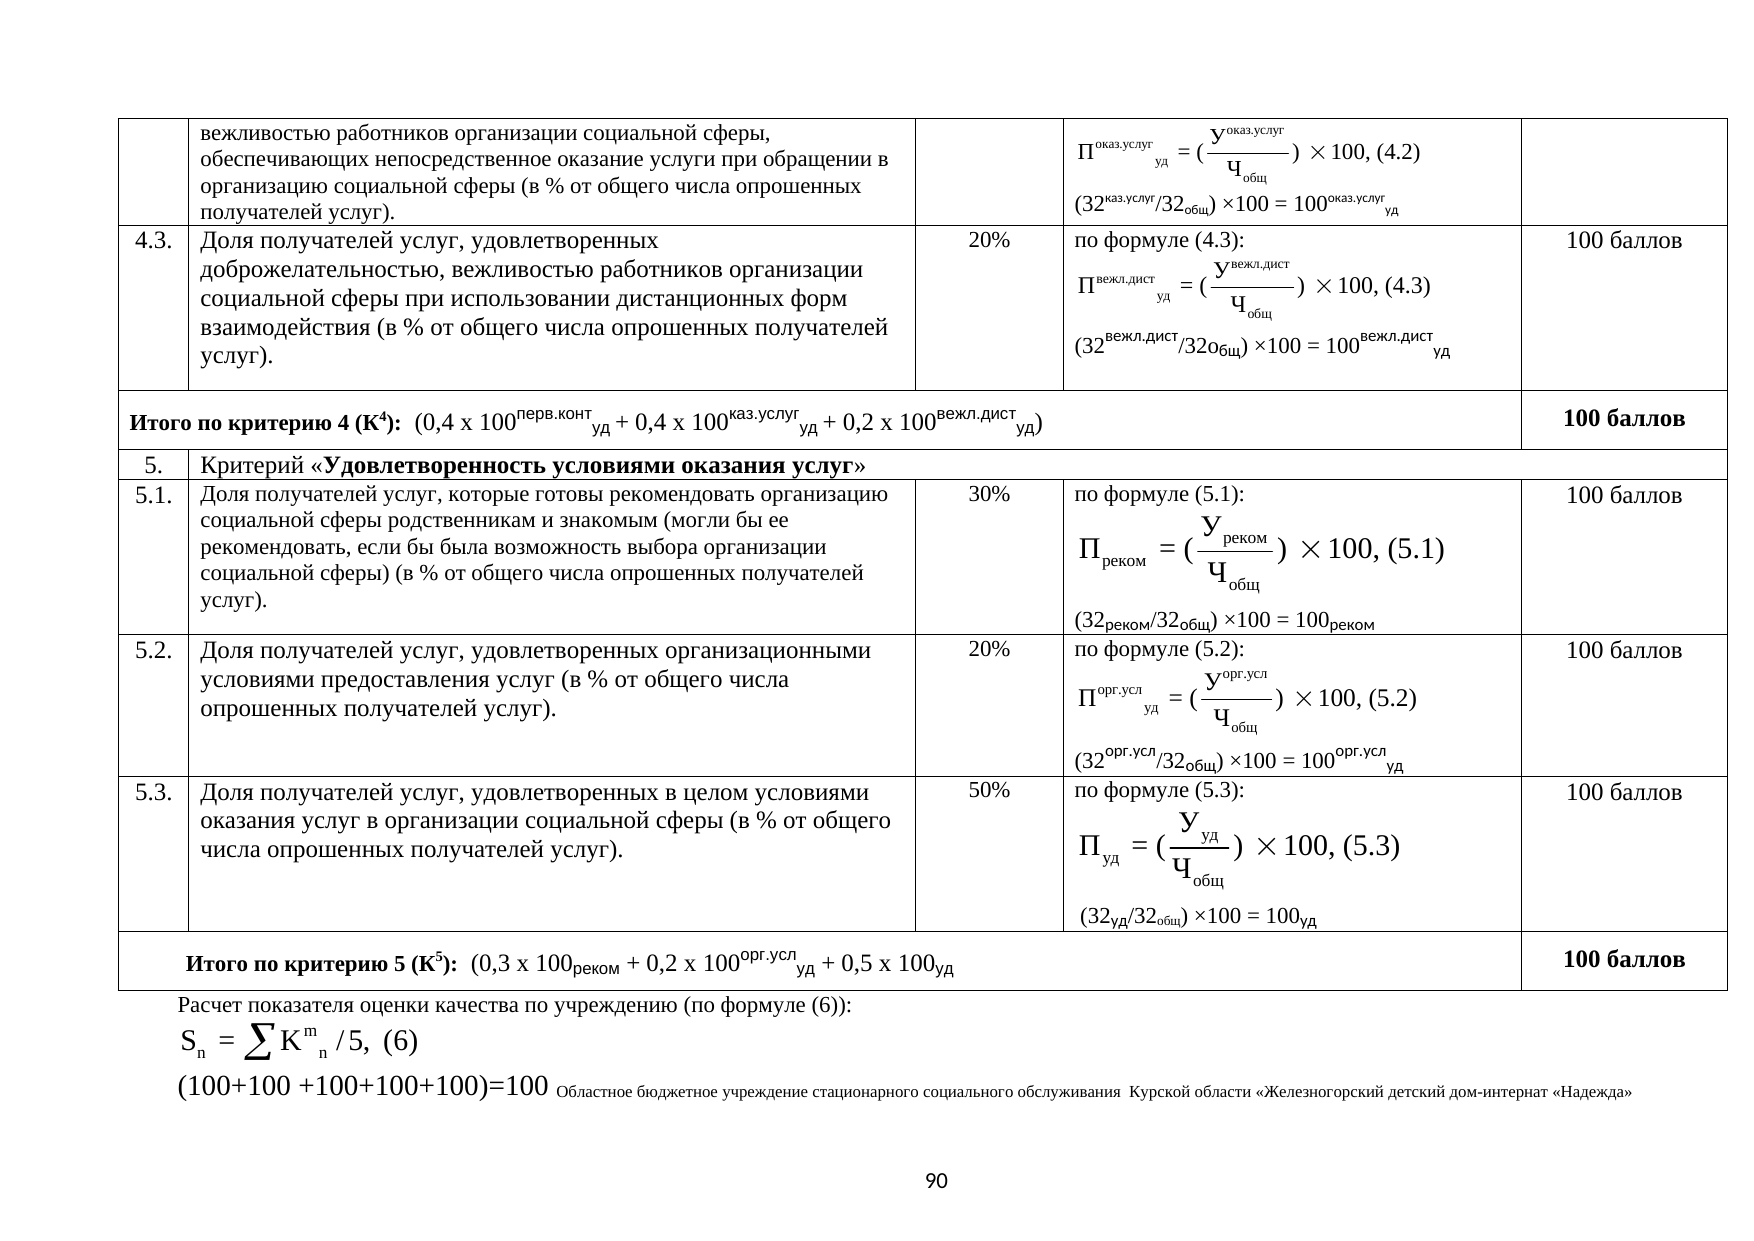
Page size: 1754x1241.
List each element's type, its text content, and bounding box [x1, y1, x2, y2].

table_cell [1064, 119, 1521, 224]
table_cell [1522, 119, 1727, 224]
text (100+100 +100+100+100)=100 Областное бюджетное учреждение стационарного социального обслуживания Курской области «Железногорский детский дом-интернат «Надежда» [177, 1068, 1695, 1101]
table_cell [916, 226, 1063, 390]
text Расчет показателя оценки качества по учреждению (по формуле (6)): [177, 991, 1695, 1018]
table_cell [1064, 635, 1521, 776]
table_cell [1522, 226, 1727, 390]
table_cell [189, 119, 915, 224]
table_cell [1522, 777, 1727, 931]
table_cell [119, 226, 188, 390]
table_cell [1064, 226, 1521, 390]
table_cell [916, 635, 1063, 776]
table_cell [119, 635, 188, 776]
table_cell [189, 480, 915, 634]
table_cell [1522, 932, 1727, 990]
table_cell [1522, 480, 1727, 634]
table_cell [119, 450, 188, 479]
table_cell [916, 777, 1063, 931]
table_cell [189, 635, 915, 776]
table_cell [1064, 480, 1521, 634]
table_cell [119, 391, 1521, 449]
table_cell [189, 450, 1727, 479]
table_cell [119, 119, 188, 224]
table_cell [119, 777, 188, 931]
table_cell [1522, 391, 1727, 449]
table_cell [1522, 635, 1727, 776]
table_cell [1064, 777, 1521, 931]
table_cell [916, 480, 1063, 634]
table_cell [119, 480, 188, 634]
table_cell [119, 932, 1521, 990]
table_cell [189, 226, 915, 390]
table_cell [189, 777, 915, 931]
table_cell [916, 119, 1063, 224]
